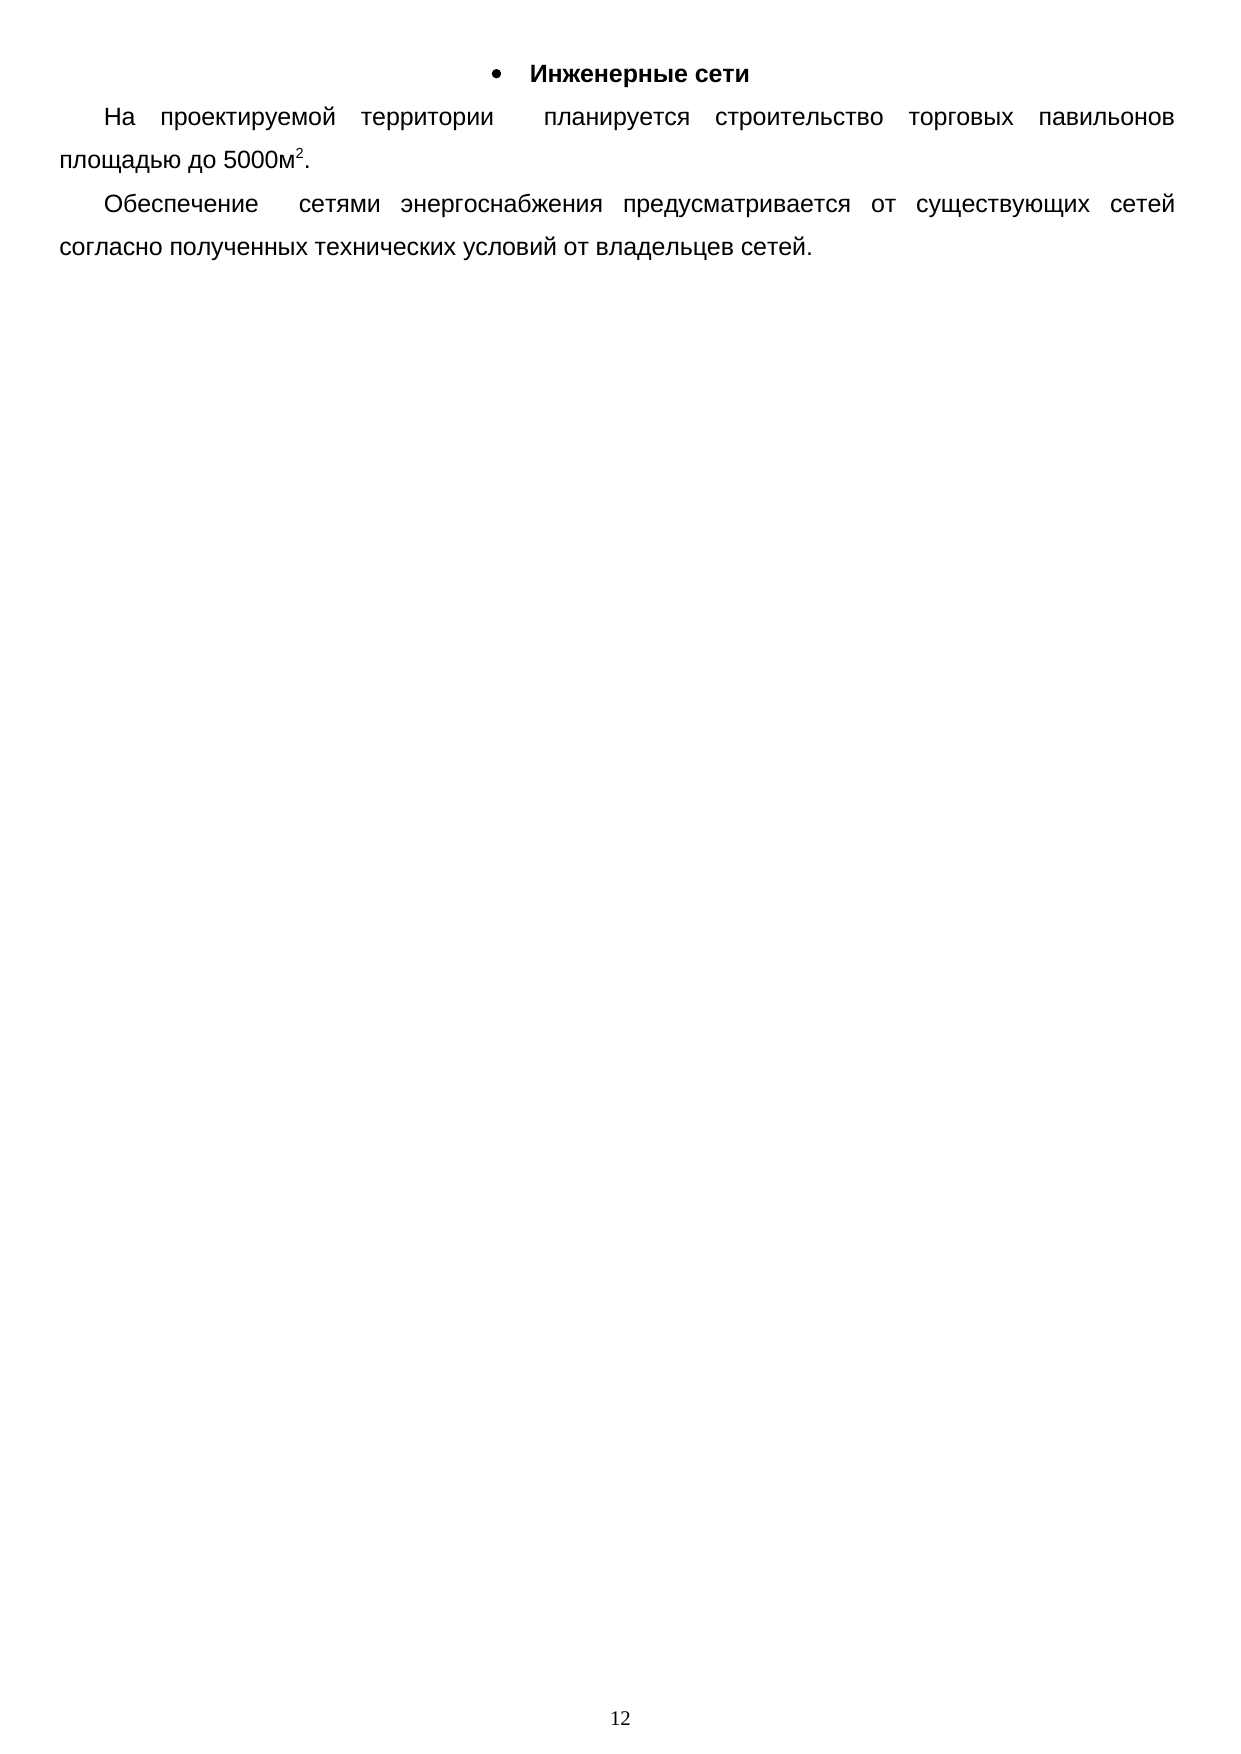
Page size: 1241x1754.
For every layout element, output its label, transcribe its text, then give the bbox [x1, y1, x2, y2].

text Обеспечение сетями энергоснабжения предусматривается от существующих сетей согласно полученных технических условий от владельцев сетей. [59, 188, 1176, 260]
text На проектируемой территории планируется строительство торговых павильонов площадью до 5000м2. [59, 102, 1176, 174]
list Инженерные сети [66, 59, 1176, 88]
